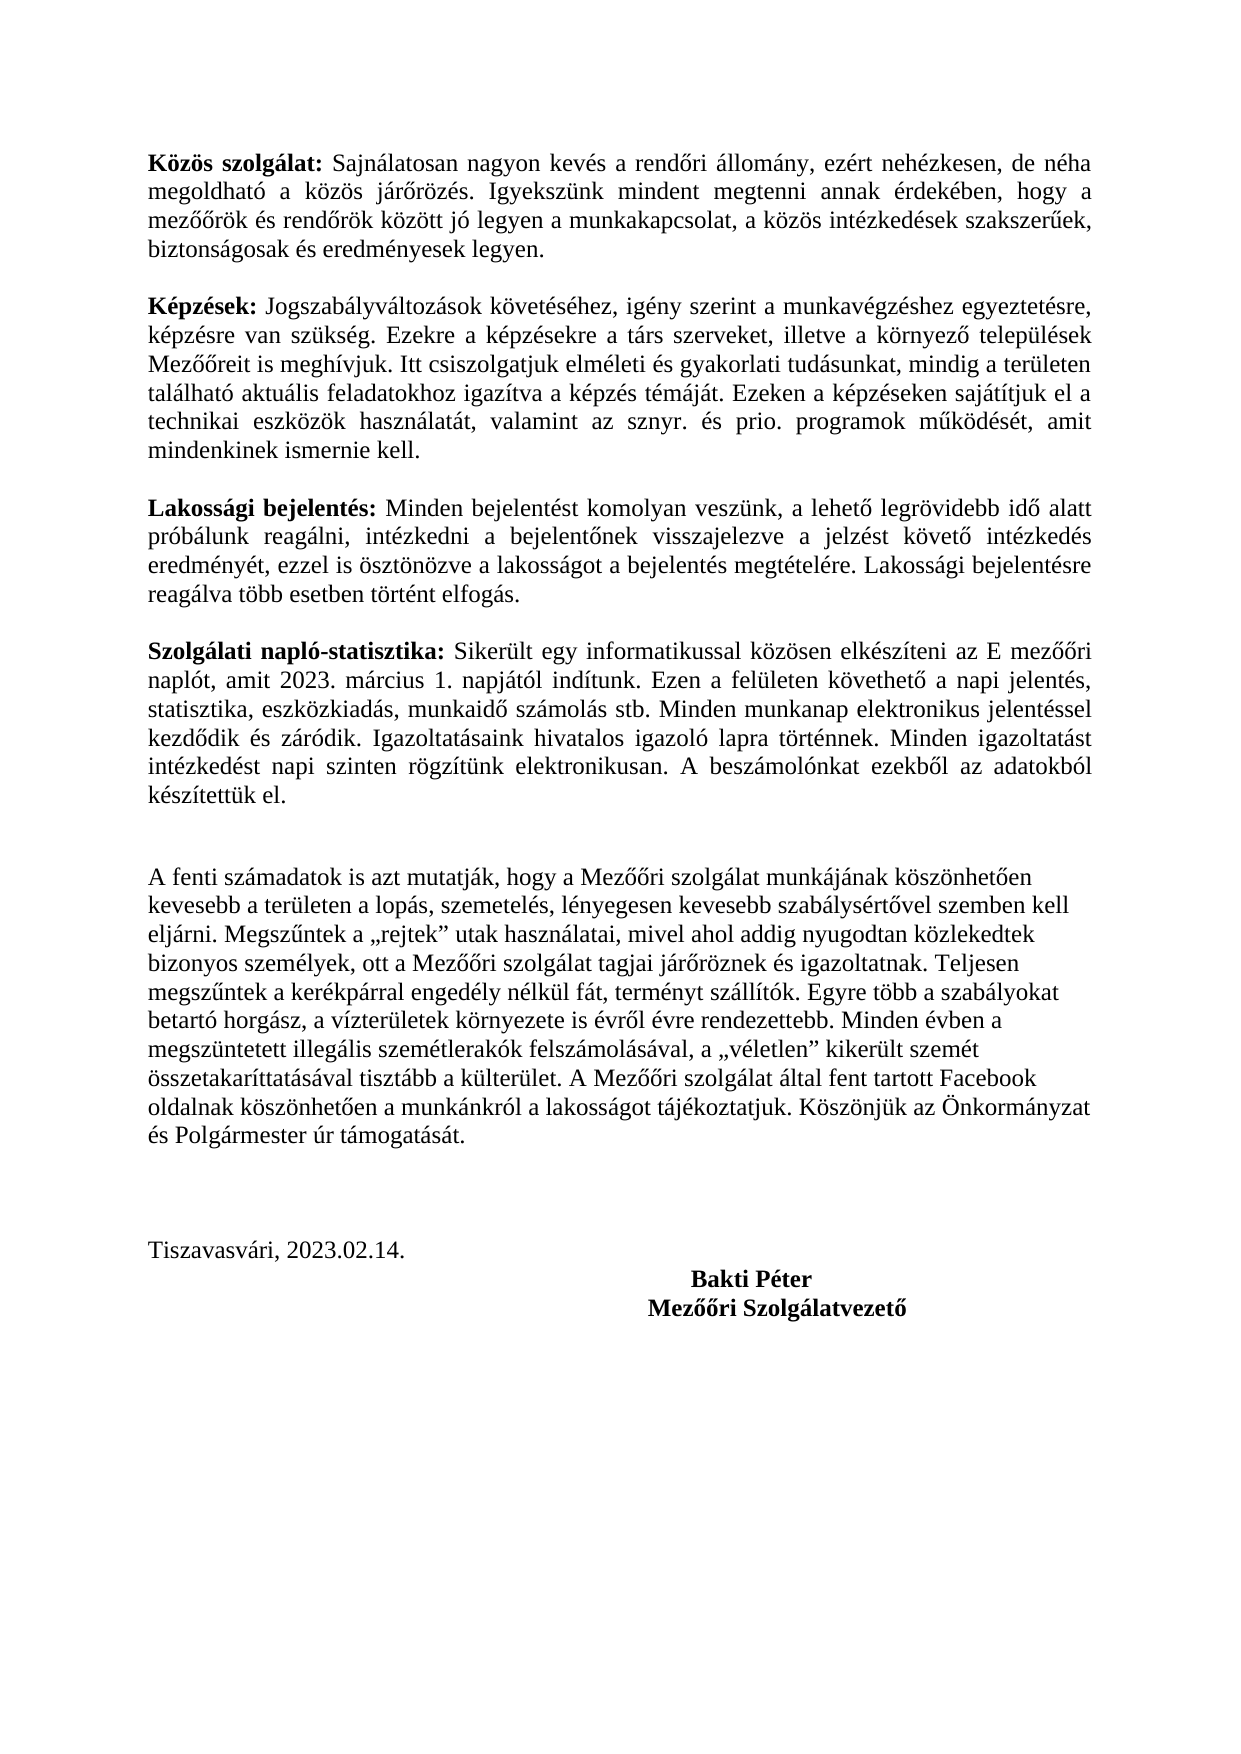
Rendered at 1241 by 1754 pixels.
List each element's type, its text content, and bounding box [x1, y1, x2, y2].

text Képzések: Jogszabályváltozások követéséhez, igény szerint a munkavégzéshez egyeztetésre, képzésre van szükség. Ezekre a képzésekre a társ szerveket, illetve a környező települések Mezőőreit is meghívjuk. Itt csiszolgatjuk elméleti és gyakorlati tudásunkat, mindig a területen található aktuális feladatokhoz igazítva a képzés témáját. Ezeken a képzéseken sajátítjuk el a technikai eszközök használatát, valamint az sznyr. és prio. programok működését, amit mindenkinek ismernie kell. [148, 291, 1093, 464]
text Lakossági bejelentés: Minden bejelentést komolyan veszünk, a lehető legrövidebb idő alatt próbálunk reagálni, intézkedni a bejelentőnek visszajelezve a jelzést követő intézkedés eredményét, ezzel is ösztönözve a lakosságot a bejelentés megtételére. Lakossági bejelentésre reagálva több esetben történt elfogás. [148, 493, 1093, 608]
text Bakti Péter [148, 1264, 1093, 1293]
text Mezőőri Szolgálatvezető [148, 1293, 1093, 1322]
text A fenti számadatok is azt mutatják, hogy a Mezőőri szolgálat munkájának köszönhetően kevesebb a területen a lopás, szemetelés, lényegesen kevesebb szabálysértővel szemben kell eljárni. Megszűntek a „rejtek” utak használatai, mivel ahol addig nyugodtan közlekedtek bizonyos személyek, ott a Mezőőri szolgálat tagjai járőröznek és igazoltatnak. Teljesen megszűntek a kerékpárral engedély nélkül fát, terményt szállítók. Egyre több a szabályokat betartó horgász, a vízterületek környezete is évről évre rendezettebb. Minden évben a megszüntetett illegális szemétlerakók felszámolásával, a „véletlen” kikerült szemét összetakaríttatásával tisztább a külterület. A Mezőőri szolgálat által fent tartott Facebook oldalnak köszönhetően a munkánkról a lakosságot tájékoztatjuk. Köszönjük az Önkormányzat és Polgármester úr támogatását. [148, 862, 1093, 1149]
text Tiszavasvári, 2023.02.14. [148, 1235, 1093, 1264]
text Közös szolgálat: Sajnálatosan nagyon kevés a rendőri állomány, ezért nehézkesen, de néha megoldható a közös járőrözés. Igyekszünk mindent megtenni annak érdekében, hogy a mezőőrök és rendőrök között jó legyen a munkakapcsolat, a közös intézkedések szakszerűek, biztonságosak és eredményesek legyen. [148, 148, 1093, 263]
text Szolgálati napló-statisztika: Sikerült egy informatikussal közösen elkészíteni az E mezőőri naplót, amit 2023. március 1. napjától indítunk. Ezen a felületen követhető a napi jelentés, statisztika, eszközkiadás, munkaidő számolás stb. Minden munkanap elektronikus jelentéssel kezdődik és záródik. Igazoltatásaink hivatalos igazoló lapra történnek. Minden igazoltatást intézkedést napi szinten rögzítünk elektronikusan. A beszámolónkat ezekből az adatokból készítettük el. [148, 636, 1093, 809]
